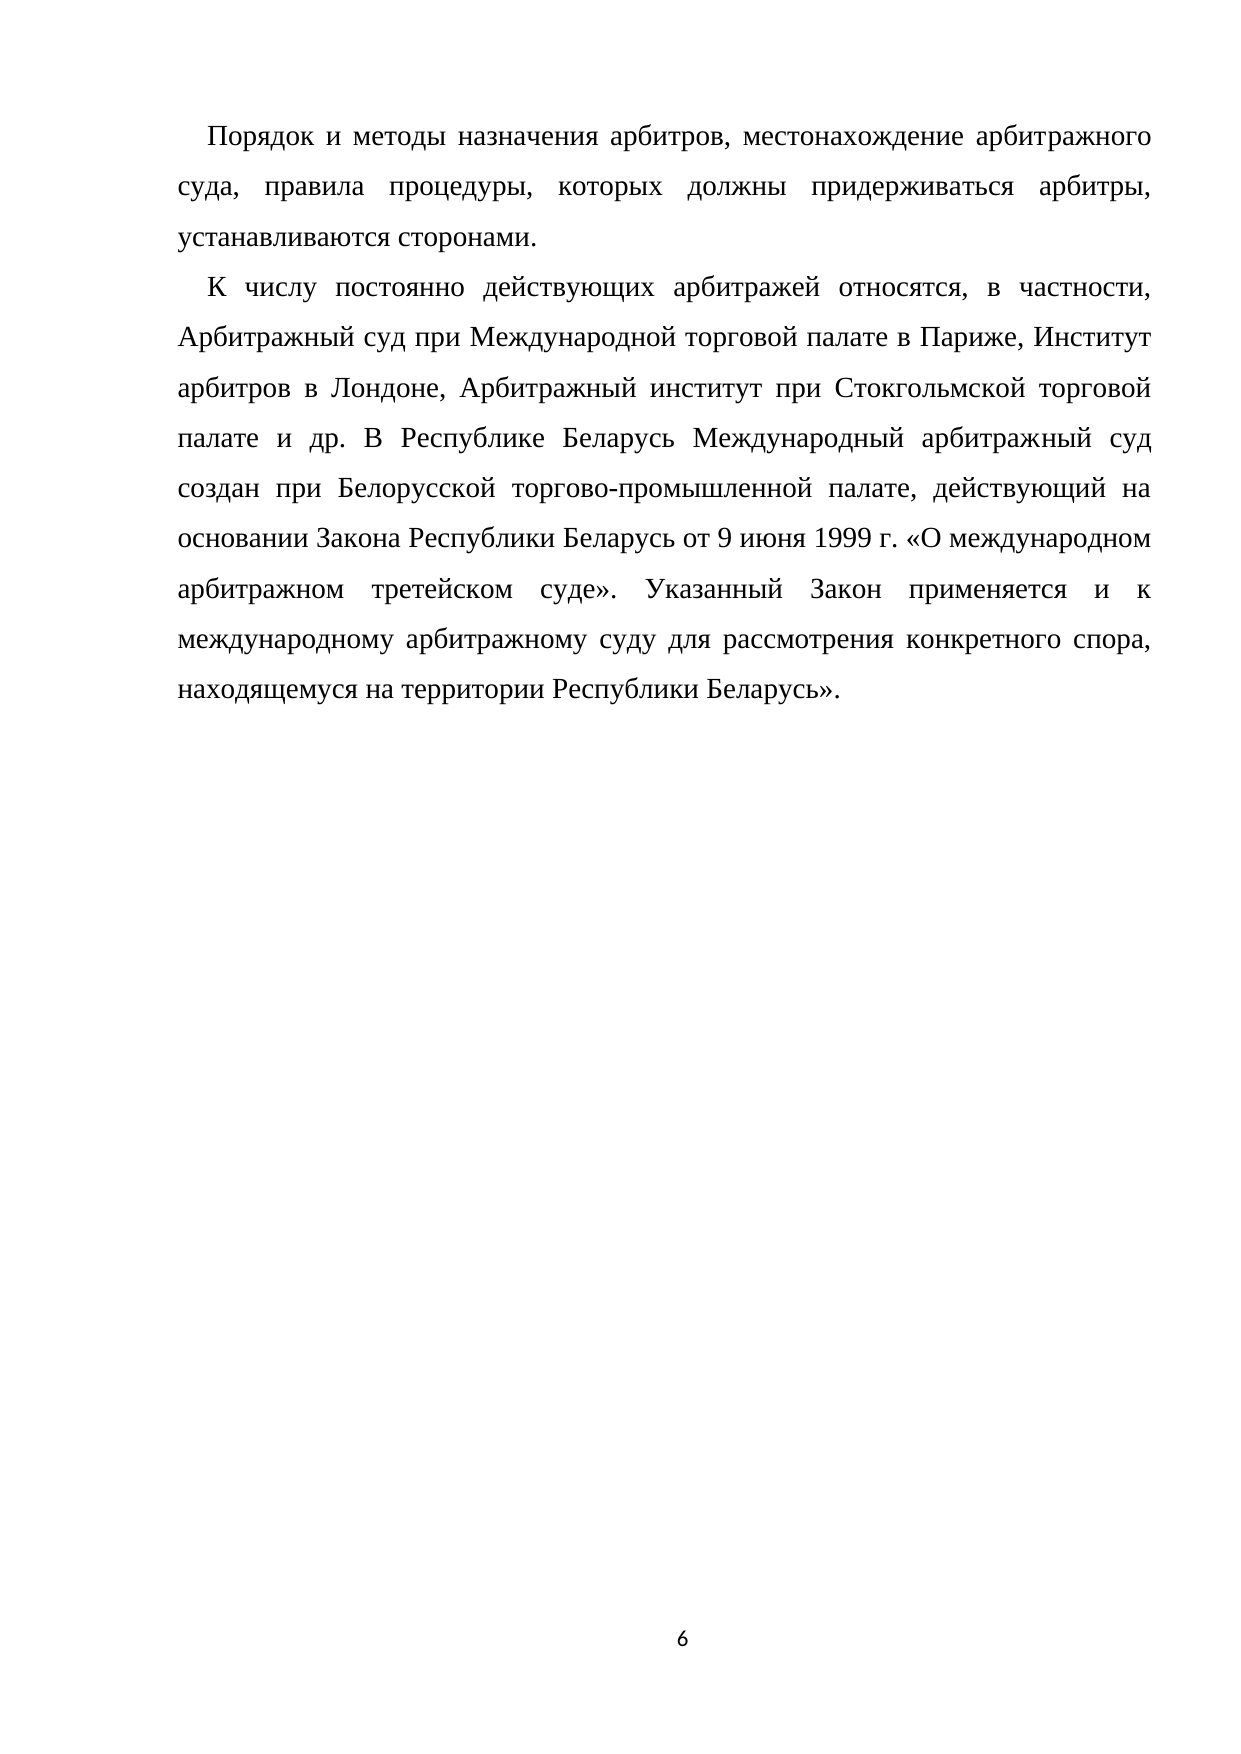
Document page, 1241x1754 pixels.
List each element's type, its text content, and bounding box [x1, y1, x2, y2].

text К числу постоянно действующих арбитражей относятся, в частности, Арбитражный суд при Международной торговой палате в Париже, Институт арбитров в Лондоне, Арбитражный институт при Стокгольмской торговой палате и др. В Республике Беларусь Международный арбитражный суд создан при Белорусской торгово-промышленной палате, действующий на основании Закона Республики Беларусь от 9 июня 1999 г. «О международном арбитражном третейском суде». Указанный Закон применяется и к международному арбитражному суду для рассмотрения конкретного спора, находящемуся на территории Республики Беларусь». [177, 269, 1152, 705]
text Порядок и методы назначения арбитров, местонахождение арбитражного суда, правила процедуры, которых должны придерживаться арбитры, устанавливаются сторонами. [177, 118, 1152, 252]
